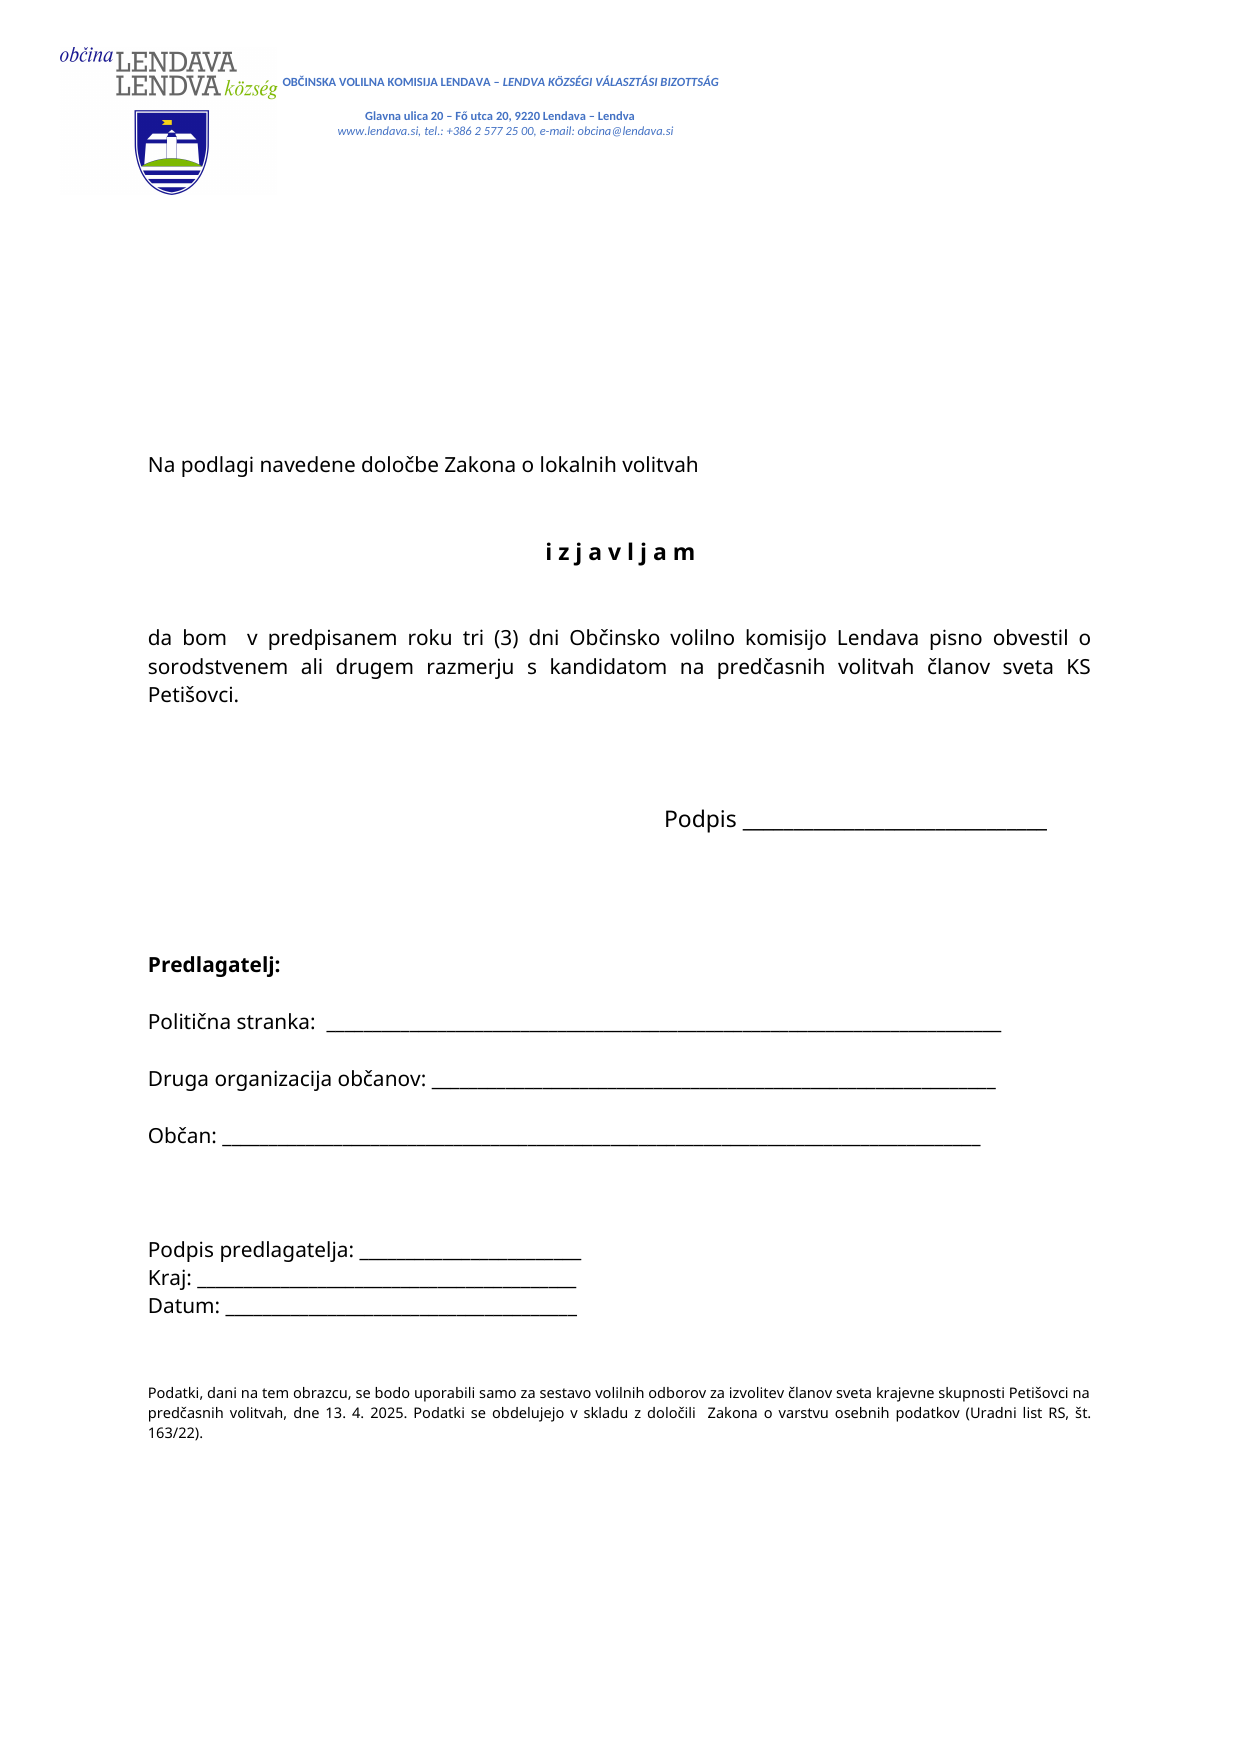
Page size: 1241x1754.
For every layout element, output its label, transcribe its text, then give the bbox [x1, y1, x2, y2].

text Občan: __________________________________________________________________________________ [148, 1121, 1093, 1149]
text Druga organizacija občanov: _____________________________________________________________ [148, 1064, 1093, 1093]
text Podpis ______________________________ [148, 803, 1093, 834]
text Podpis predlagatelja: ________________________ [148, 1235, 1093, 1263]
text Kraj: _________________________________________ [148, 1263, 1093, 1292]
text Podatki, dani na tem obrazcu, se bodo uporabili samo za sestavo volilnih odborov za izvolitev članov sveta krajevne skupnosti Petišovci na predčasnih volitvah, dne 13. 4. 2025. Podatki se obdelujejo v skladu z določili Zakona o varstvu osebnih podatkov (Uradni list RS, št. 163/22). [148, 1383, 1093, 1442]
text i z j a v l j a m [148, 535, 1093, 567]
text Politična stranka: _________________________________________________________________________ [148, 1007, 1093, 1036]
text Na podlagi navedene določbe Zakona o lokalnih volitvah [148, 450, 1093, 478]
text Datum: ______________________________________ [148, 1292, 1093, 1320]
text Predlagatelj: [148, 950, 1093, 979]
text da bom v predpisanem roku tri (3) dni Občinsko volilno komisijo Lendava pisno obvestil o sorodstvenem ali drugem razmerju s kandidatom na predčasnih volitvah članov sveta KS Petišovci. [148, 623, 1093, 709]
picture [60, 47, 278, 195]
